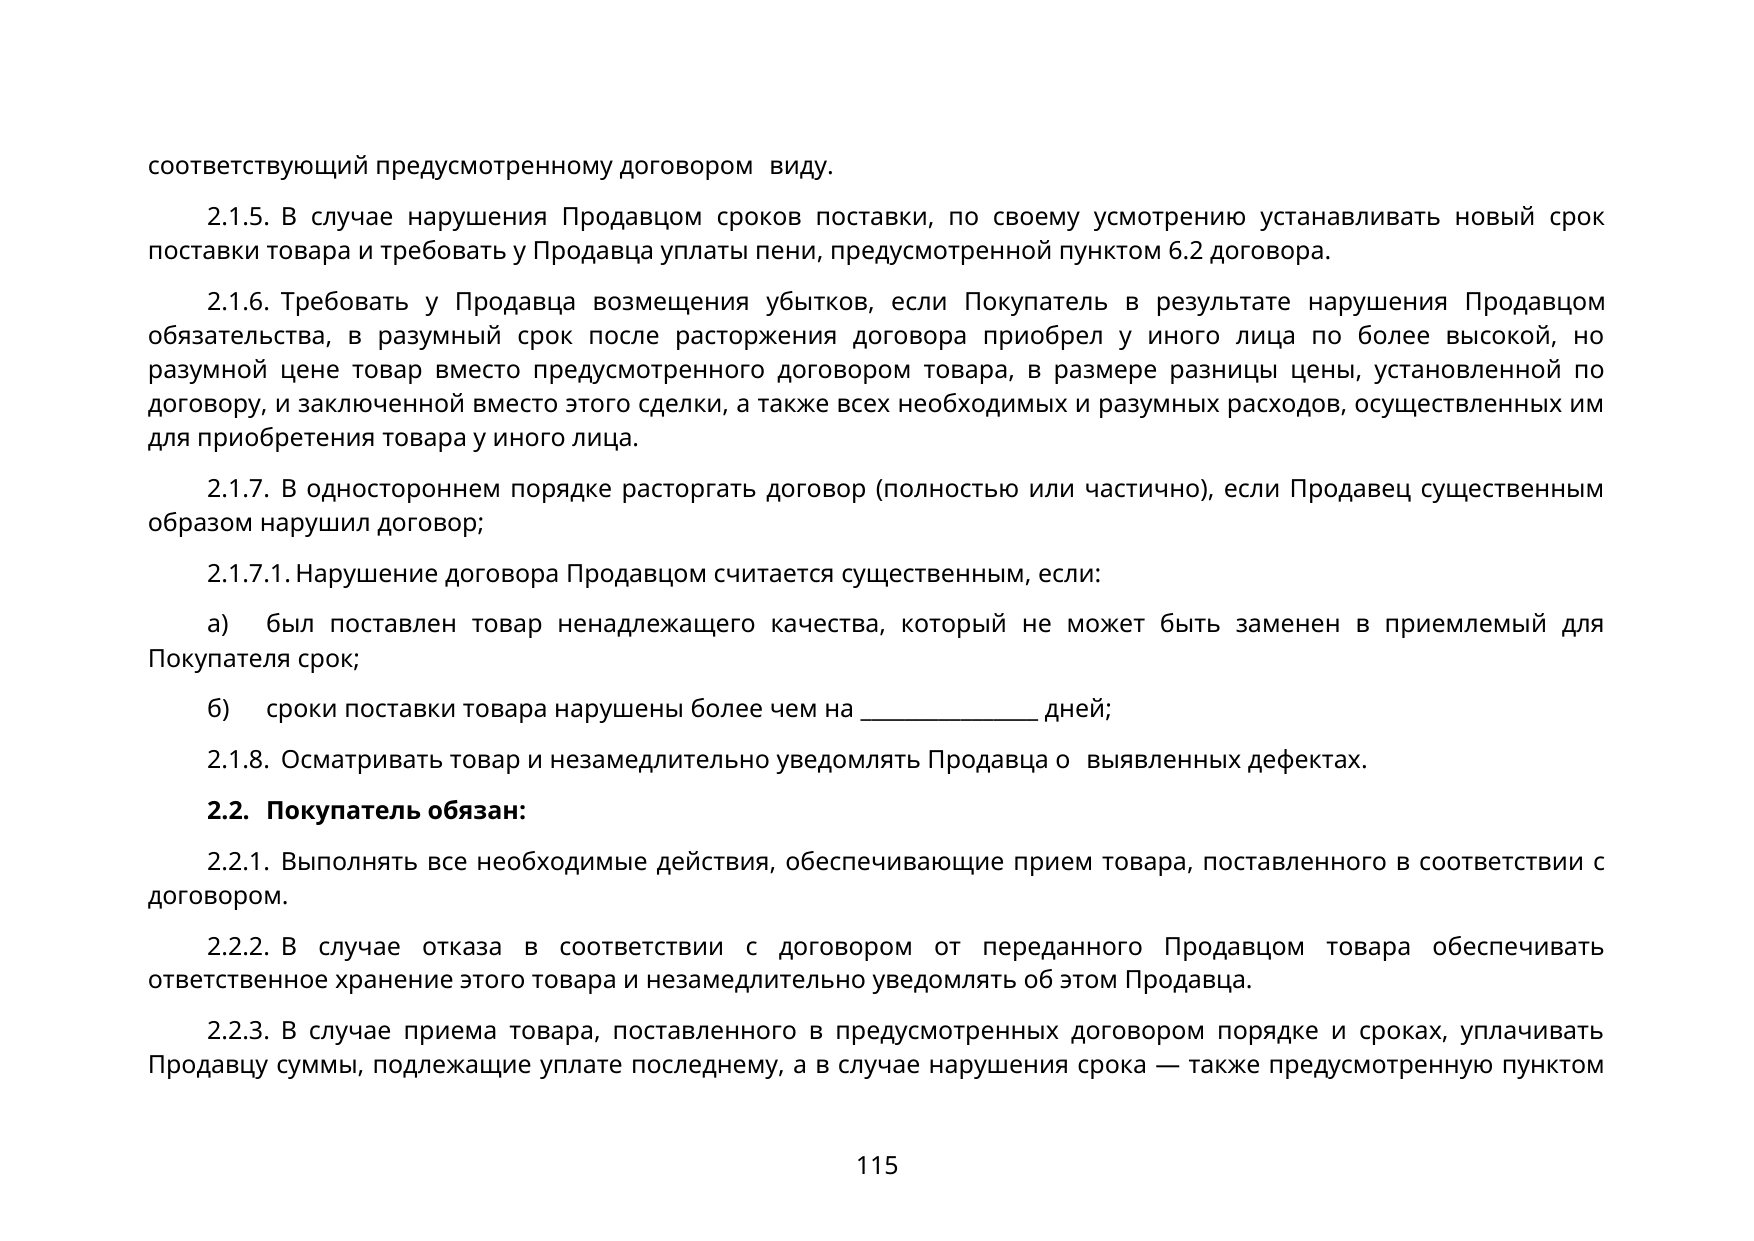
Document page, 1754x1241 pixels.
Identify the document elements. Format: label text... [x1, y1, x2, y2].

text 2.1.5. В случае нарушения Продавцом сроков поставки, по своему усмотрению устанавливать новый срок поставки товара и требовать у Продавца уплаты пени, предусмотренной пунктом 6.2 договора. [148, 199, 1606, 267]
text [148, 148, 1606, 182]
text 2.1.8. Осматривать товар и незамедлительно уведомлять Продавца о выявленных дефектах. [148, 742, 1606, 776]
text 2.2. Покупатель обязан: [148, 793, 1606, 827]
text б) сроки поставки товара нарушены более чем на ________________ дней; [148, 691, 1606, 725]
text 2.2.2. В случае отказа в соответствии с договором от переданного Продавцом товара обеспечивать ответственное хранение этого товара и незамедлительно уведомлять об этом Продавца. [148, 928, 1606, 996]
text а) был поставлен товар ненадлежащего качества, который не может быть заменен в приемлемый для Покупателя срок; [148, 606, 1606, 674]
text 2.1.6. Требовать у Продавца возмещения убытков, если Покупатель в результате нарушения Продавцом обязательства, в разумный срок после расторжения договора приобрел у иного лица по более высокой, но разумной цене товар вместо предусмотренного договором товара, в размере разницы цены, установленной по договору, и заключенной вместо этого сделки, а также всех необходимых и разумных расходов, осуществленных им для приобретения товара у иного лица. [148, 283, 1606, 454]
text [148, 1013, 1606, 1081]
text 2.1.7.1. Нарушение договора Продавцом считается существенным, если: [148, 555, 1606, 589]
text 2.2.1. Выполнять все необходимые действия, обеспечивающие прием товара, поставленного в соответствии с договором. [148, 843, 1606, 911]
text 2.1.7. В одностороннем порядке расторгать договор (полностью или частично), если Продавец существенным образом нарушил договор; [148, 471, 1606, 539]
